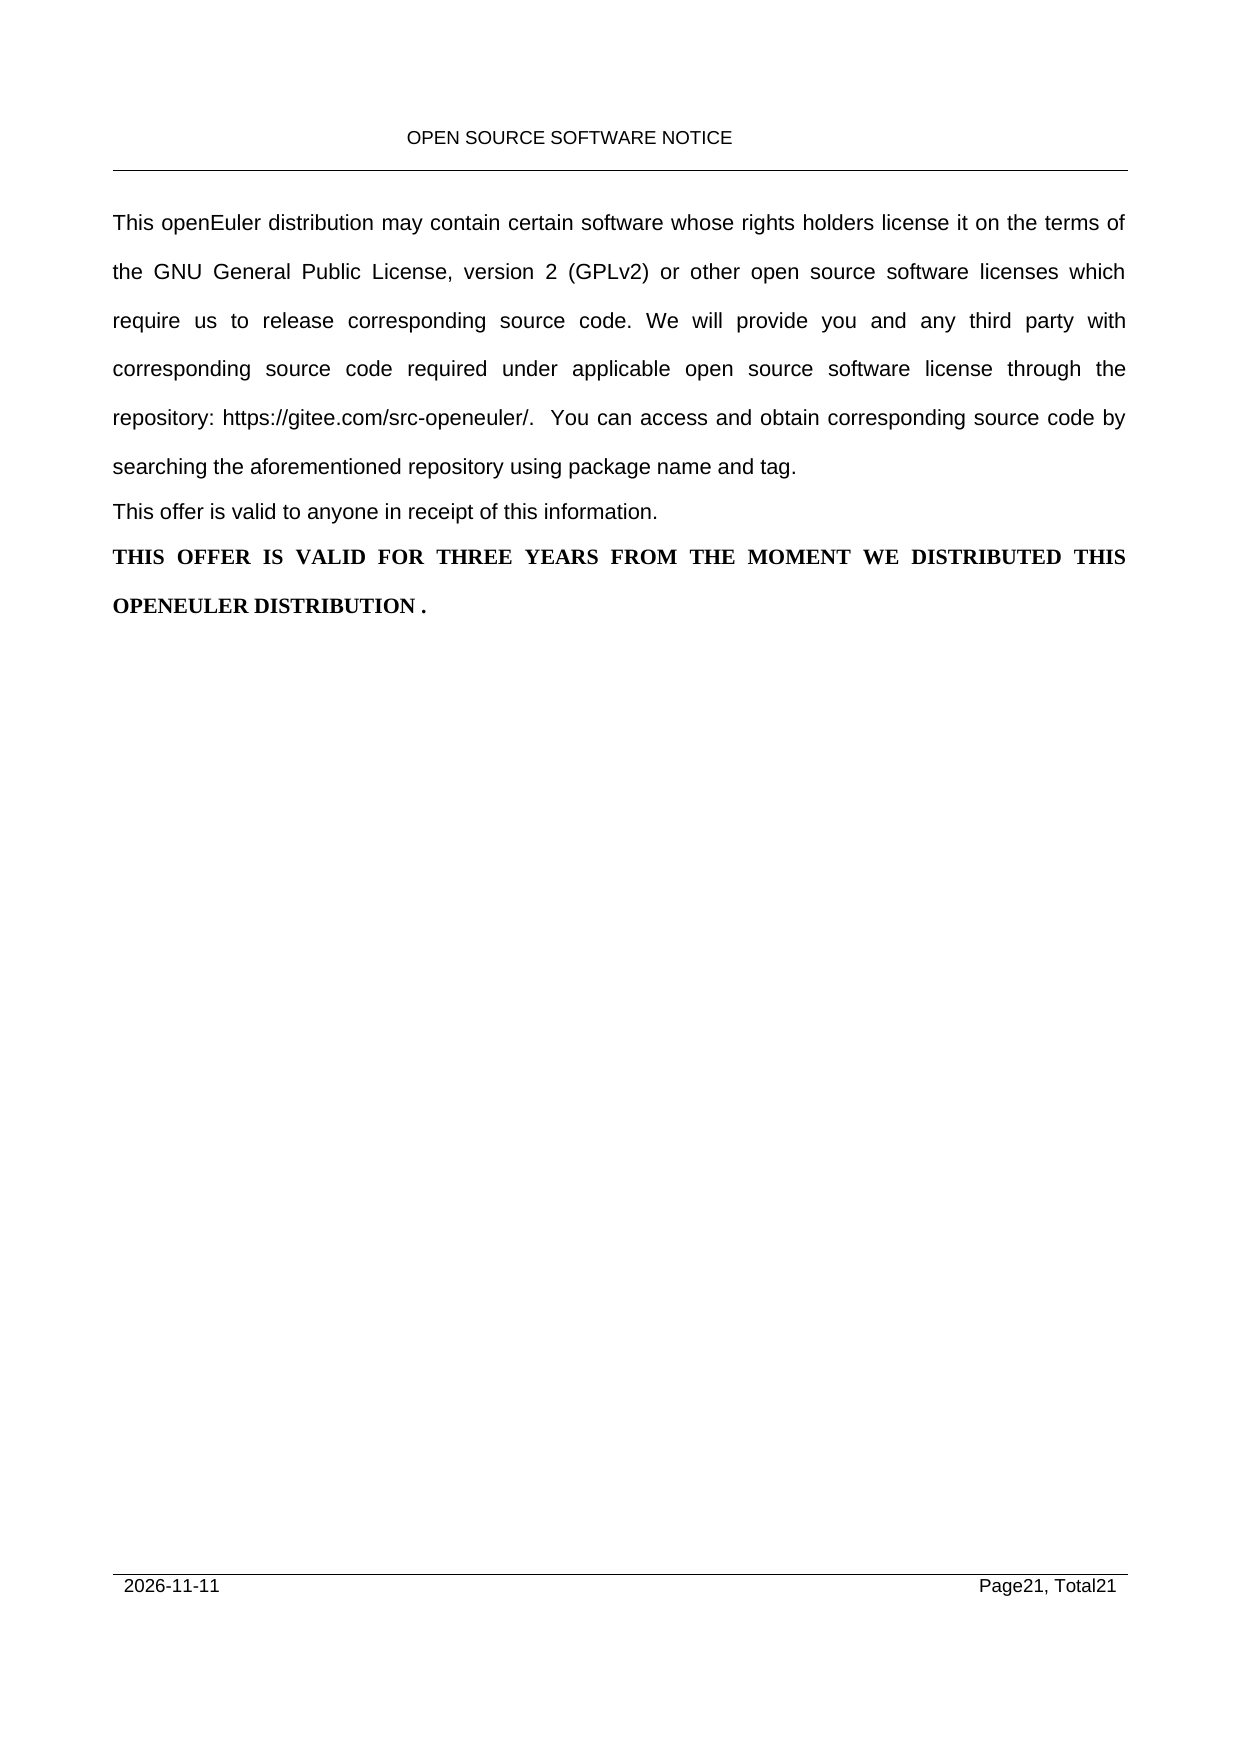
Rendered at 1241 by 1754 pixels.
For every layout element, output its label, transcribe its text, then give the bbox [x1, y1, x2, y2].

text This offer is valid to anyone in receipt of this information. [112, 495, 1128, 528]
text THIS OFFER IS VALID FOR THREE YEARS FROM THE MOMENT WE DISTRIBUTED THIS OPENEULER DISTRIBUTION . [112, 540, 1128, 622]
text This openEuler distribution may contain certain software whose rights holders license it on the terms of the GNU General Public License, version 2 (GPLv2) or other open source software licenses which require us to release corresponding source code. We will provide you and any third party with corresponding source code required under applicable open source software license through the repository: https://gitee.com/src-openeuler/. You can access and obtain corresponding source code by searching the aforementioned repository using package name and tag. [112, 206, 1128, 483]
